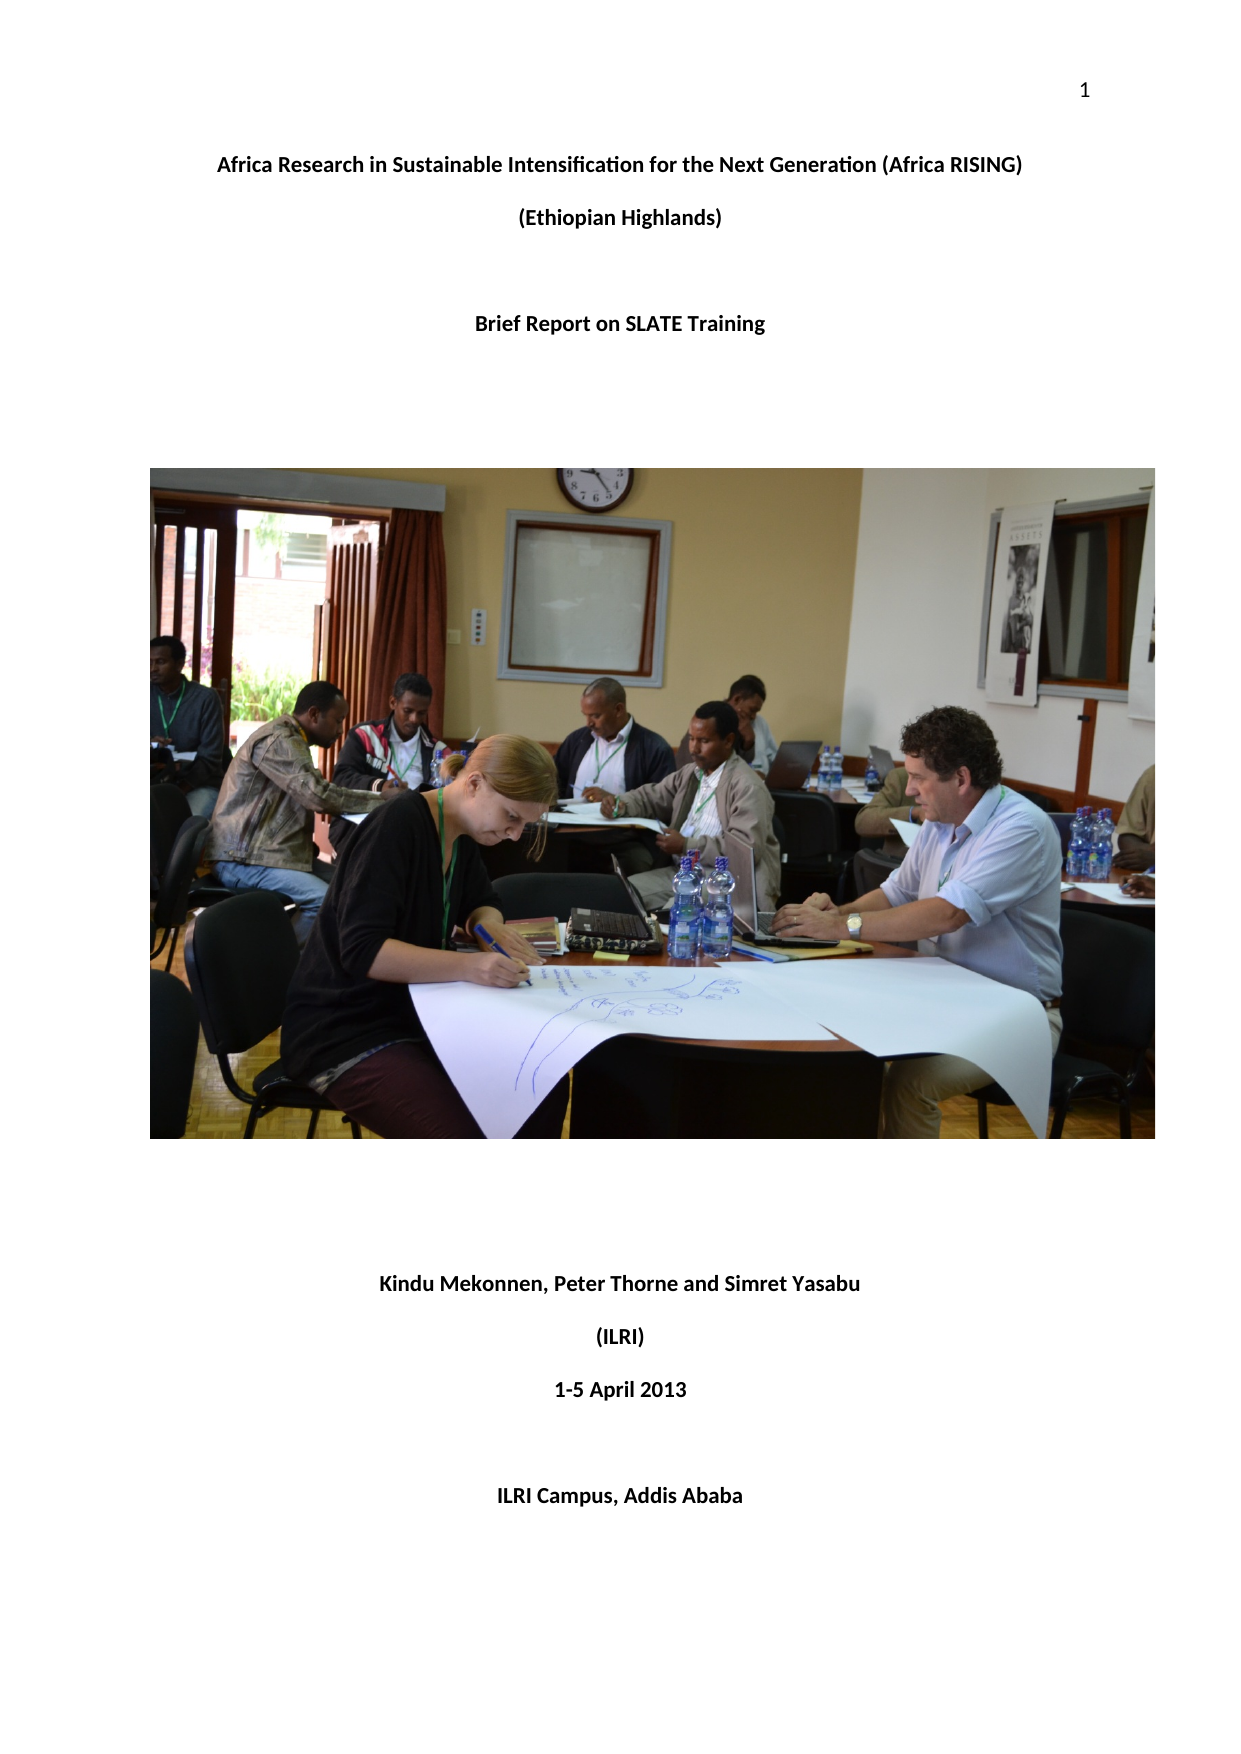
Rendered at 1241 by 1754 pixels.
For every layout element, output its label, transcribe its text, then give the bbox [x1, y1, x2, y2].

text Africa Research in Sustainable Intensification for the Next Generation (Africa RISING) [150, 150, 1090, 178]
text (ILRI) [150, 1322, 1090, 1351]
picture [150, 468, 1155, 1139]
text Brief Report on SLATE Training [150, 309, 1090, 337]
text 1-5 April 2013 [150, 1376, 1090, 1403]
text Kindu Mekonnen, Peter Thorne and Simret Yasabu [150, 1269, 1090, 1297]
text (Ethiopian Highlands) [150, 203, 1090, 231]
text ILRI Campus, Addis Ababa [150, 1482, 1090, 1509]
